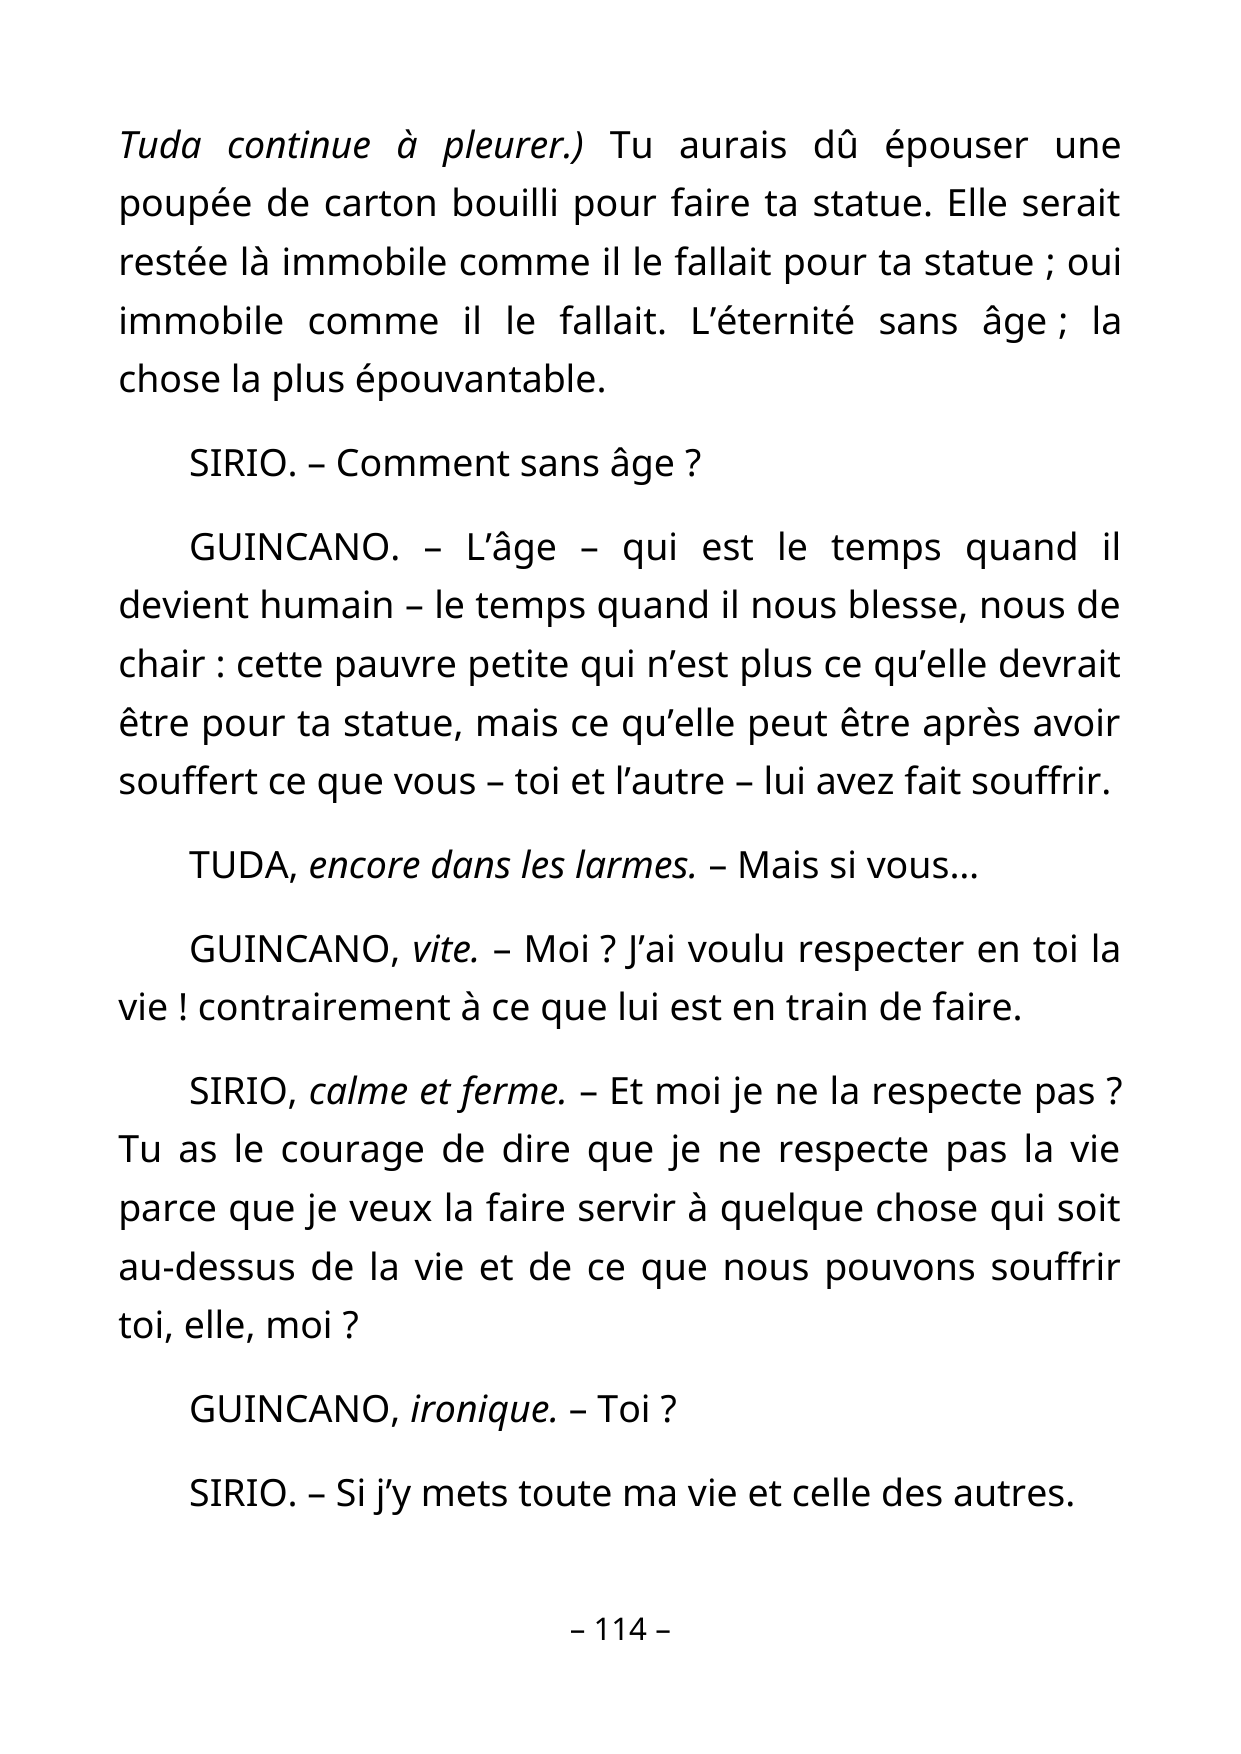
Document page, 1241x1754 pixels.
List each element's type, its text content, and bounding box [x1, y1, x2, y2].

text SIRIO. – Si j’y mets toute ma vie et celle des autres. [118, 1466, 1122, 1517]
text SIRIO, calme et ferme. – Et moi je ne la respecte pas ? Tu as le courage de dire que je ne respecte pas la vie parce que je veux la faire servir à quelque chose qui soit au-dessus de la vie et de ce que nous pouvons souffrir toi, elle, moi ? [118, 1064, 1122, 1350]
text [118, 118, 1122, 404]
text GUINCANO, vite. – Moi ? J’ai voulu respecter en toi la vie ! contrairement à ce que lui est en train de faire. [118, 922, 1122, 1032]
text GUINCANO, ironique. – Toi ? [118, 1382, 1122, 1433]
text SIRIO. – Comment sans âge ? [118, 436, 1122, 487]
text TUDA, encore dans les larmes. – Mais si vous… [118, 838, 1122, 889]
text GUINCANO. – L’âge – qui est le temps quand il devient humain – le temps quand il nous blesse, nous de chair : cette pauvre petite qui n’est plus ce qu’elle devrait être pour ta statue, mais ce qu’elle peut être après avoir souffert ce que vous – toi et l’autre – lui avez fait souffrir. [118, 520, 1122, 806]
